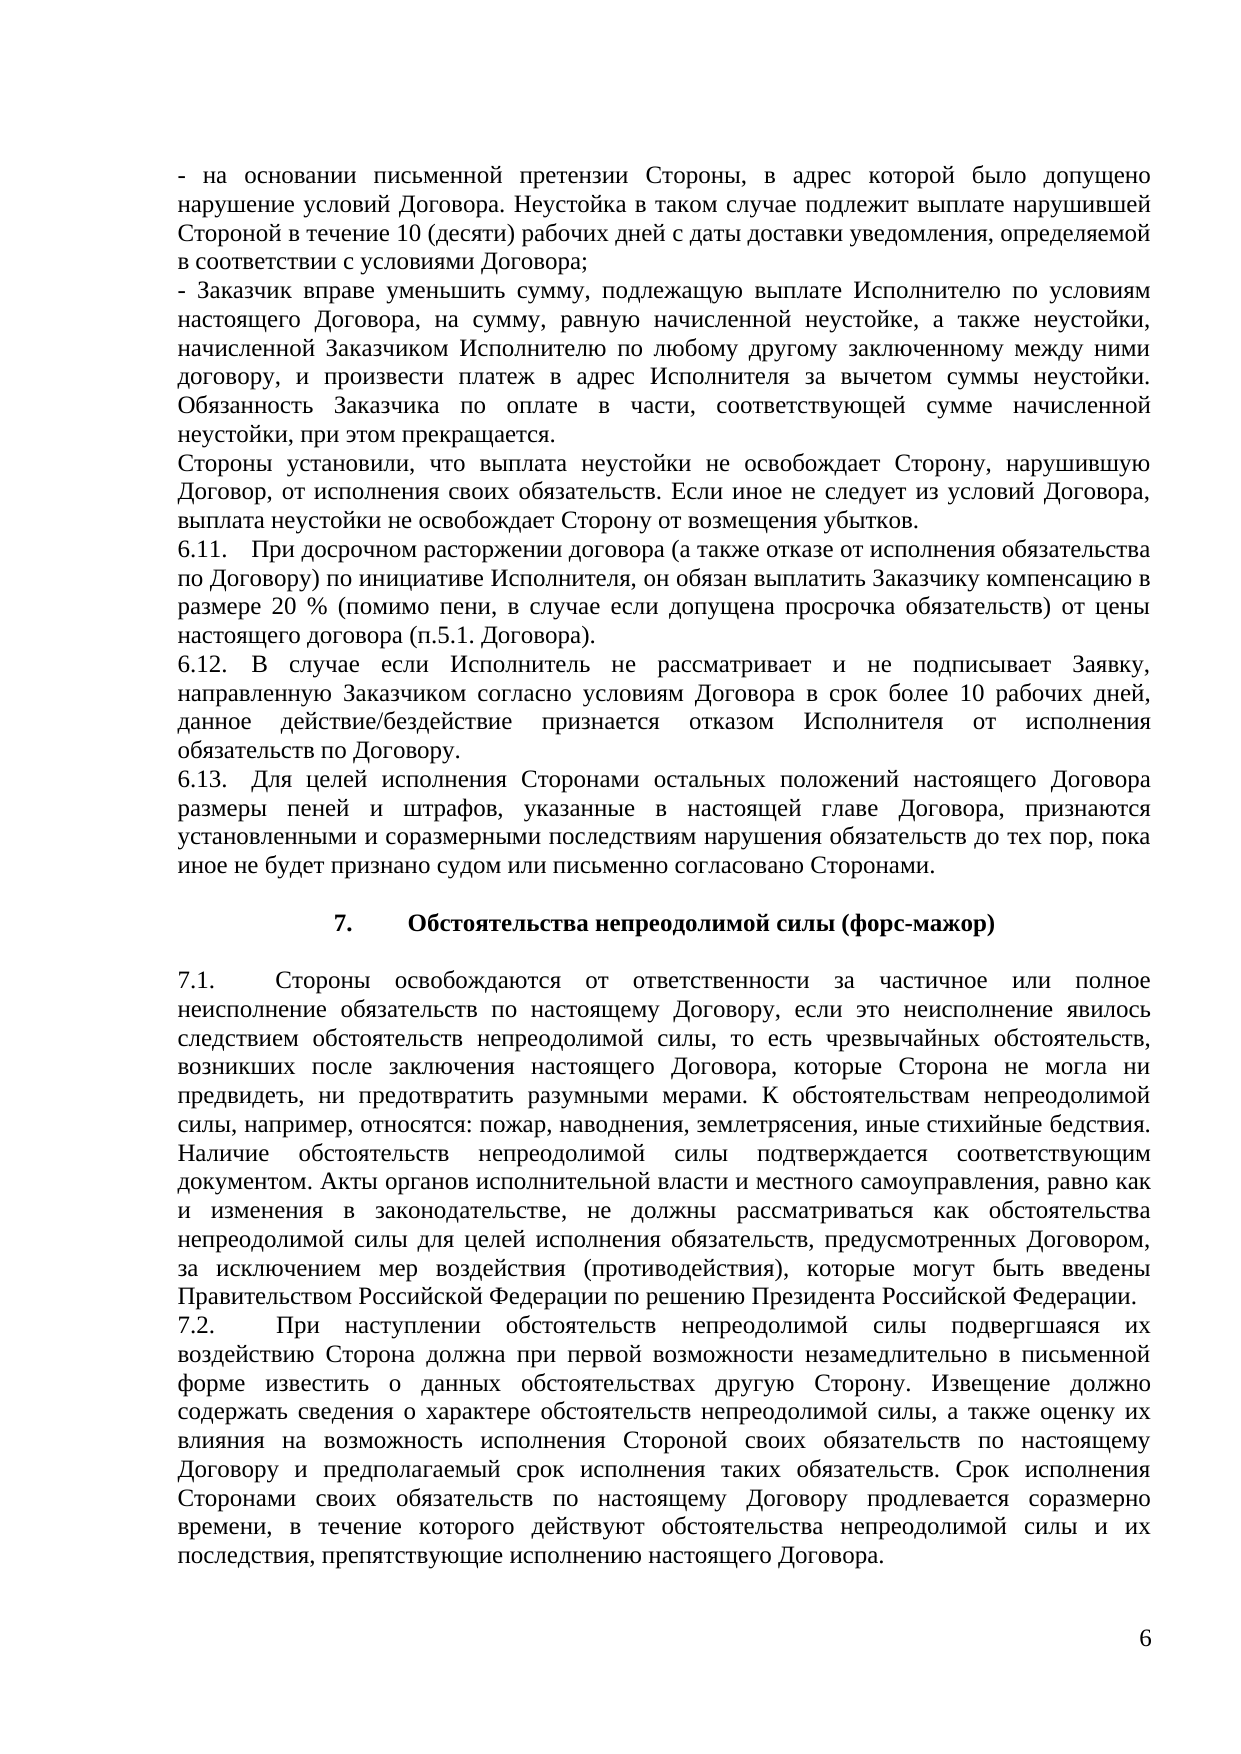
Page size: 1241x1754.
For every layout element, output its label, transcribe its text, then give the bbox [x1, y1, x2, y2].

list Для целей исполнения Сторонами остальных положений настоящего Договора размеры пеней и штрафов, указанные в настоящей главе Договора, признаются установленными и соразмерными последствиям нарушения обязательств до тех пор, пока иное не будет признано судом или письменно согласовано Сторонами. [177, 764, 1152, 879]
list Стороны освобождаются от ответственности за частичное или полное неисполнение обязательств по настоящему Договору, если это неисполнение явилось следствием обстоятельств непреодолимой силы, то есть чрезвычайных обстоятельств, возникших после заключения настоящего Договора, которые Сторона не могла ни предвидеть, ни предотвратить разумными мерами. К обстоятельствам непреодолимой силы, например, относятся: пожар, наводнения, землетрясения, иные стихийные бедствия. Наличие обстоятельств непреодолимой силы подтверждается соответствующим документом. Акты органов исполнительной власти и местного самоуправления, равно как и изменения в законодательстве, не должны рассматриваться как обстоятельства непреодолимой силы для целей исполнения обязательств, предусмотренных Договором, за исключением мер воздействия (противодействия), которые могут быть введены Правительством Российской Федерации по решению Президента Российской Федерации. [177, 965, 1152, 1310]
list При досрочном расторжении договора (а также отказе от исполнения обязательства по Договору) по инициативе Исполнителя, он обязан выплатить Заказчику компенсацию в размере 20 % (помимо пени, в случае если допущена просрочка обязательств) от цены настоящего договора (п.5.1. Договора). [177, 534, 1152, 649]
text Стороны установили, что выплата неустойки не освобождает Сторону, нарушившую Договор, от исполнения своих обязательств. Если иное не следует из условий Договора, выплата неустойки не освобождает Сторону от возмещения убытков. [177, 448, 1152, 534]
list При наступлении обстоятельств непреодолимой силы подвергшаяся их воздействию Сторона должна при первой возможности незамедлительно в письменной форме известить о данных обстоятельствах другую Сторону. Извещение должно содержать сведения о характере обстоятельств непреодолимой силы, а также оценку их влияния на возможность исполнения Стороной своих обязательств по настоящему Договору и предполагаемый срок исполнения таких обязательств. Срок исполнения Сторонами своих обязательств по настоящему Договору продлевается соразмерно времени, в течение которого действуют обстоятельства непреодолимой силы и их последствия, препятствующие исполнению настоящего Договора. [177, 1310, 1152, 1569]
list Обстоятельства непреодолимой силы (форс-мажор) [177, 908, 1152, 936]
text - на основании письменной претензии Стороны, в адрес которой было допущено нарушение условий Договора. Неустойка в таком случае подлежит выплате нарушившей Стороной в течение 10 (десяти) рабочих дней с даты доставки уведомления, определяемой в соответствии с условиями Договора; [177, 160, 1152, 275]
list В случае если Исполнитель не рассматривает и не подписывает Заявку, направленную Заказчиком согласно условиям Договора в срок более 10 рабочих дней, данное действие/бездействие признается отказом Исполнителя от исполнения обязательств по Договору. [177, 649, 1152, 764]
text - Заказчик вправе уменьшить сумму, подлежащую выплате Исполнителю по условиям настоящего Договора, на сумму, равную начисленной неустойке, а также неустойки, начисленной Заказчиком Исполнителю по любому другому заключенному между ними договору, и произвести платеж в адрес Исполнителя за вычетом суммы неустойки. Обязанность Заказчика по оплате в части, соответствующей сумме начисленной неустойки, при этом прекращается. [177, 275, 1152, 448]
